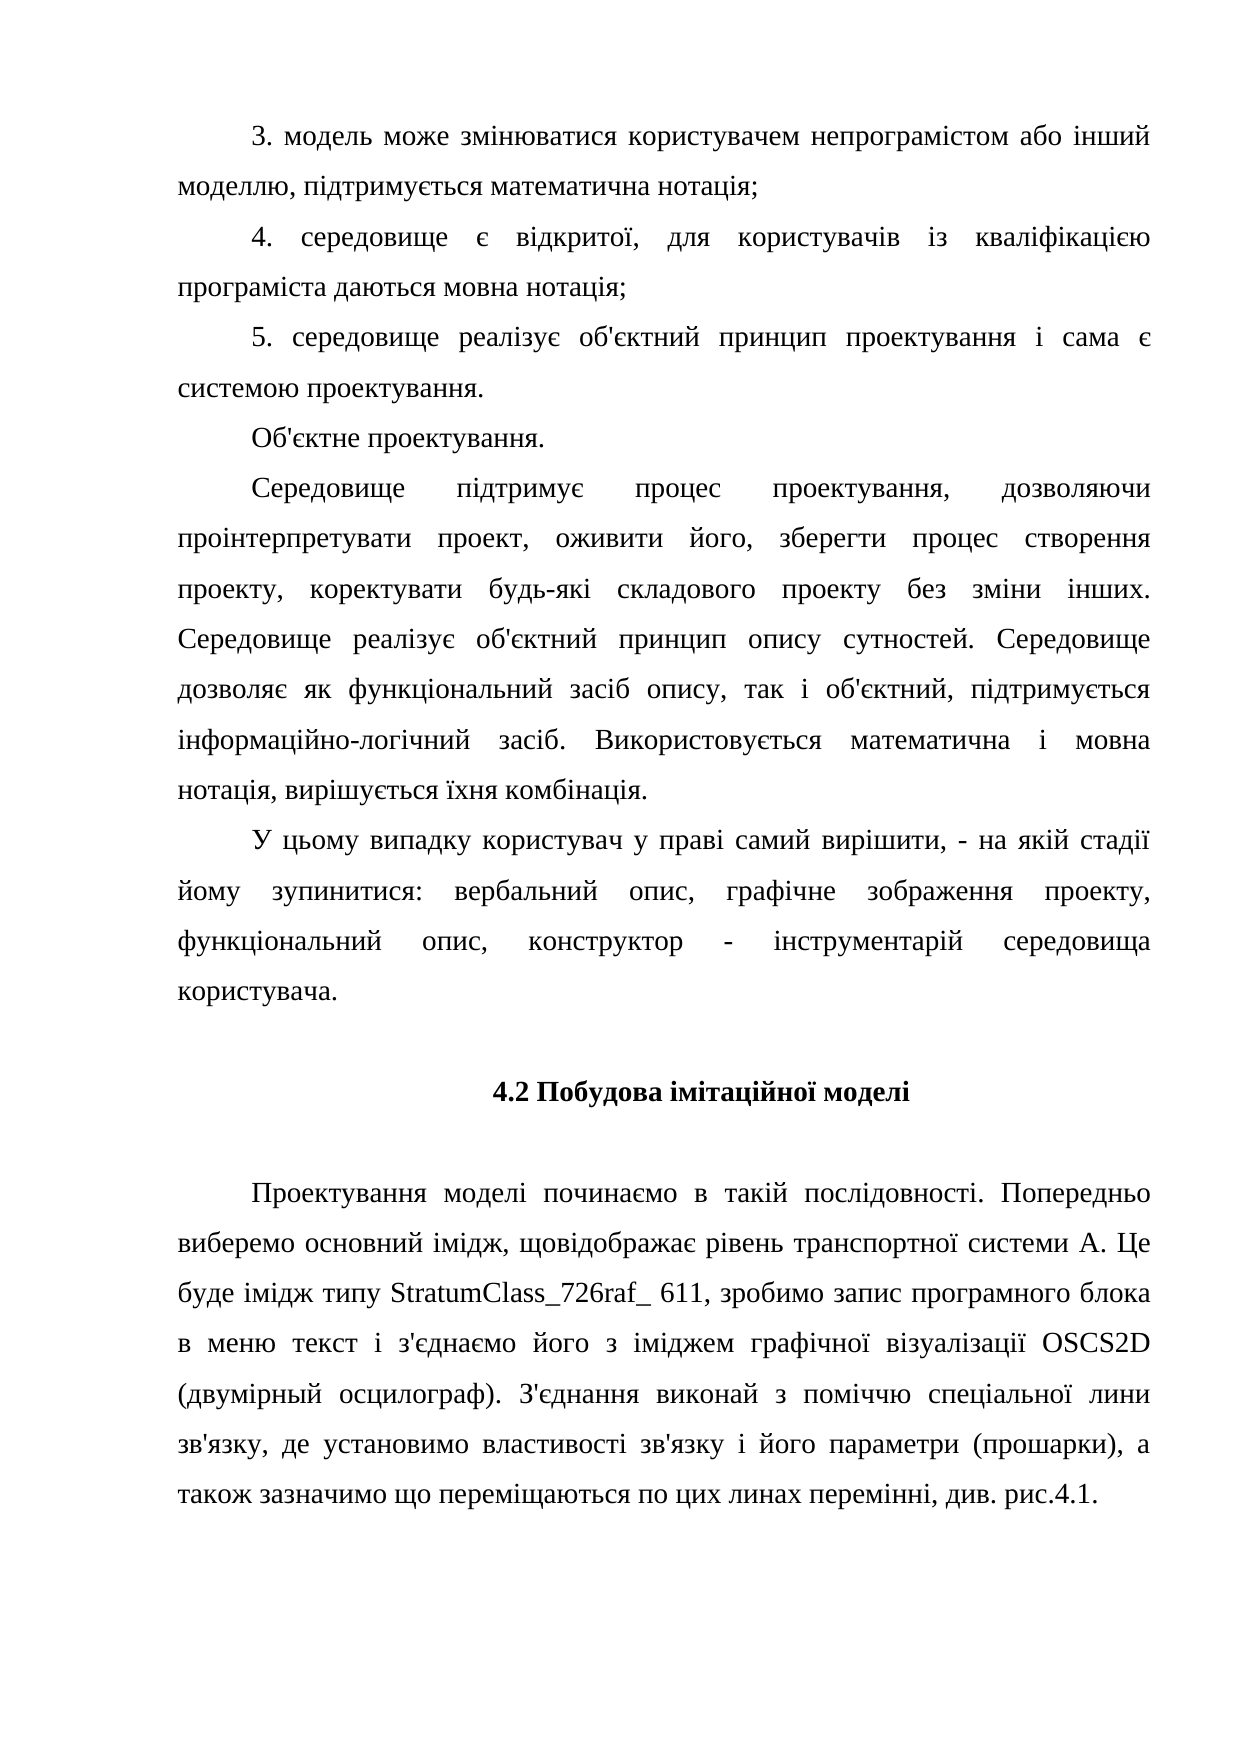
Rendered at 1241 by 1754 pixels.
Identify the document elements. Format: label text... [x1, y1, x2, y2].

text Об'єктне проектування. [177, 420, 1152, 453]
text Середовище підтримує процес проектування, дозволяючи проінтерпретувати проект, оживити його, зберегти процес створення проекту, коректувати будь-які складового проекту без зміни інших. Середовище реалізує об'єктний принцип опису сутностей. Середовище дозволяє як функціональний засіб опису, так і об'єктний, підтримується інформаційно-логічний засіб. Використовується математична і мовна нотація, вирішується їхня комбінація. [177, 470, 1152, 806]
text 5. середовище реалізує об'єктний принцип проектування і сама є системою проектування. [177, 319, 1152, 403]
subtitle 4.2 Побудова імітаційної моделі [177, 1074, 1152, 1108]
text 3. модель може змінюватися користувачем непрограмістом або інший моделлю, підтримується математична нотація; [177, 118, 1152, 202]
text Проектування моделі починаємо в такій послідовності. Попередньо виберемо основний імідж, щовідображає рівень транспортної системи А. Це буде імідж типу StratumClass_726raf_ 611, зробимо запис програмного блока в меню текст і з'єднаємо його з іміджем графічної візуалізації OSCS2D (двумірный осцилограф). З'єднання виконай з поміччю спеціальної лини зв'язку, де установимо властивості зв'язку і його параметри (прошарки), а також зазначимо що переміщаються по цих линах перемінні, див. рис.4.1. [177, 1175, 1152, 1510]
text У цьому випадку користувач у праві самий вирішити, - на якій стадії йому зупинитися: вербальний опис, графічне зображення проекту, функціональний опис, конструктор - інструментарій середовища користувача. [177, 822, 1152, 1007]
text 4. середовище є відкритої, для користувачів із кваліфікацією програміста даються мовна нотація; [177, 219, 1152, 303]
